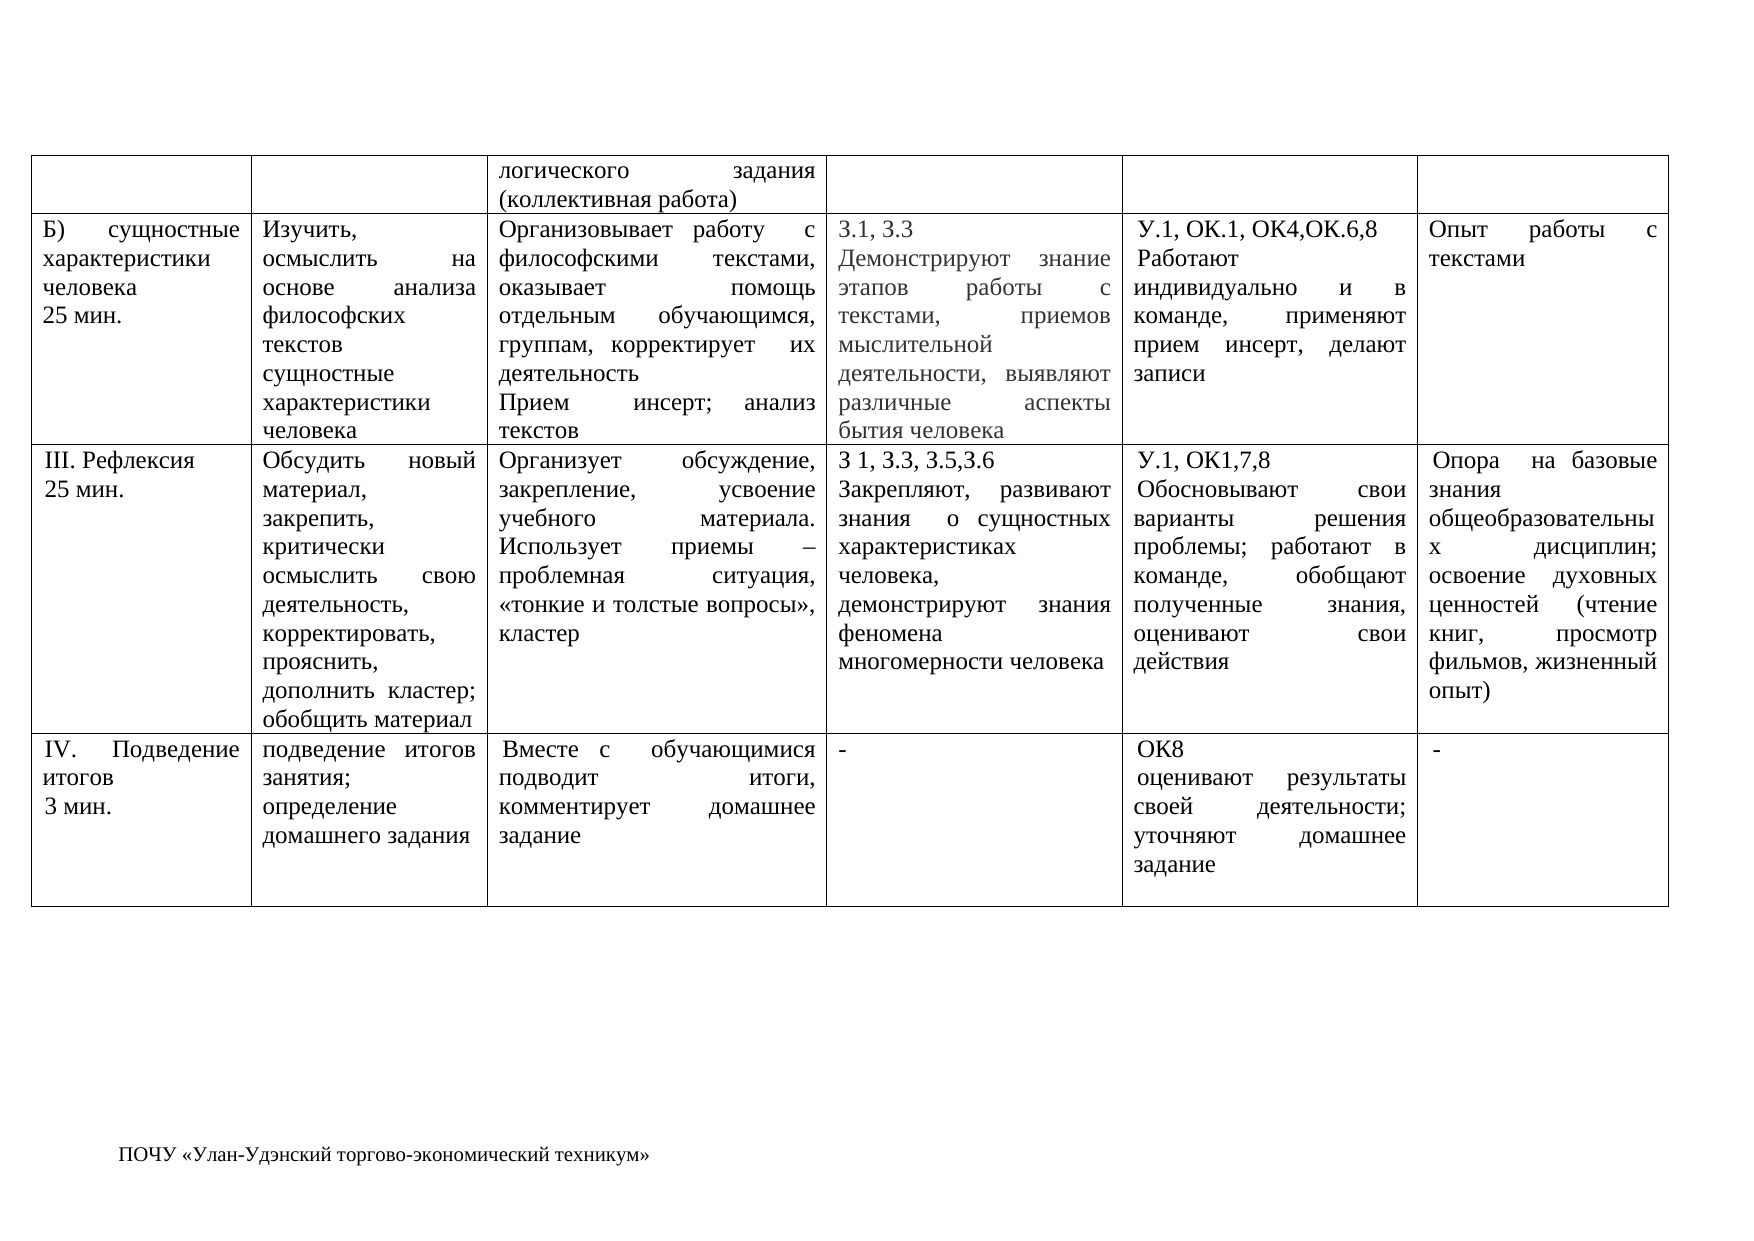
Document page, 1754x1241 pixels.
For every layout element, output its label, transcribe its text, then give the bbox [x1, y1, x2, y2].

table_cell У.1, ОК.1, ОК4,ОК.6,8 Работают индивидуально и в команде, применяют прием инсерт, делают записи [1123, 214, 1417, 444]
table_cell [32, 156, 251, 213]
table_cell - [827, 734, 1122, 906]
table_cell Организует обсуждение, закрепление, усвоение учебного материала. Использует приемы –проблемная ситуация, «тонкие и толстые вопросы», кластер [488, 445, 826, 733]
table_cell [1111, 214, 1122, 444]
table_cell Организовывает работу с философскими текстами, оказывает помощь отдельным обучающимся, группам, корректирует их деятельность Прием инсерт; анализ текстов [488, 214, 826, 444]
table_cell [827, 156, 1122, 213]
table_cell III. Рефлексия 25 мин. [32, 445, 251, 733]
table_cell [1418, 156, 1668, 213]
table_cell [488, 156, 826, 213]
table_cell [1123, 156, 1417, 213]
table_cell IV. Подведение итогов 3 мин. [32, 734, 251, 906]
table_cell З 1, З.3, З.5,З.6 Закрепляют, развивают знания о сущностных характеристиках человека, демонстрируют знания феномена многомерности человека [827, 445, 1122, 733]
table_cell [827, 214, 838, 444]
table_cell Б) сущностные характеристики человека 25 мин. [32, 214, 251, 444]
table_cell У.1, ОК1,7,8 Обосновывают свои варианты решения проблемы; работают в команде, обобщают полученные знания, оценивают свои действия [1123, 445, 1417, 733]
table_cell ОК8 оценивают результаты своей деятельности; уточняют домашнее задание [1123, 734, 1417, 906]
table_cell Опора на базовые знания общеобразовательных дисциплин; освоение духовных ценностей (чтение книг, просмотр фильмов, жизненный опыт) [1418, 445, 1668, 733]
table_cell Обсудить новый материал, закрепить, критически осмыслить свою деятельность, корректировать, прояснить, дополнить кластер; обобщить материал [252, 445, 487, 733]
table_cell подведение итогов занятия; определение домашнего задания [252, 734, 487, 906]
table_cell Изучить, осмыслить на основе анализа философских текстов сущностные характеристики человека [252, 214, 487, 444]
table_cell Вместе с обучающимися подводит итоги, комментирует домашнее задание [488, 734, 826, 906]
table_cell - [1418, 734, 1668, 906]
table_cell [252, 156, 487, 213]
table_cell Опыт работы с текстами [1418, 214, 1668, 444]
